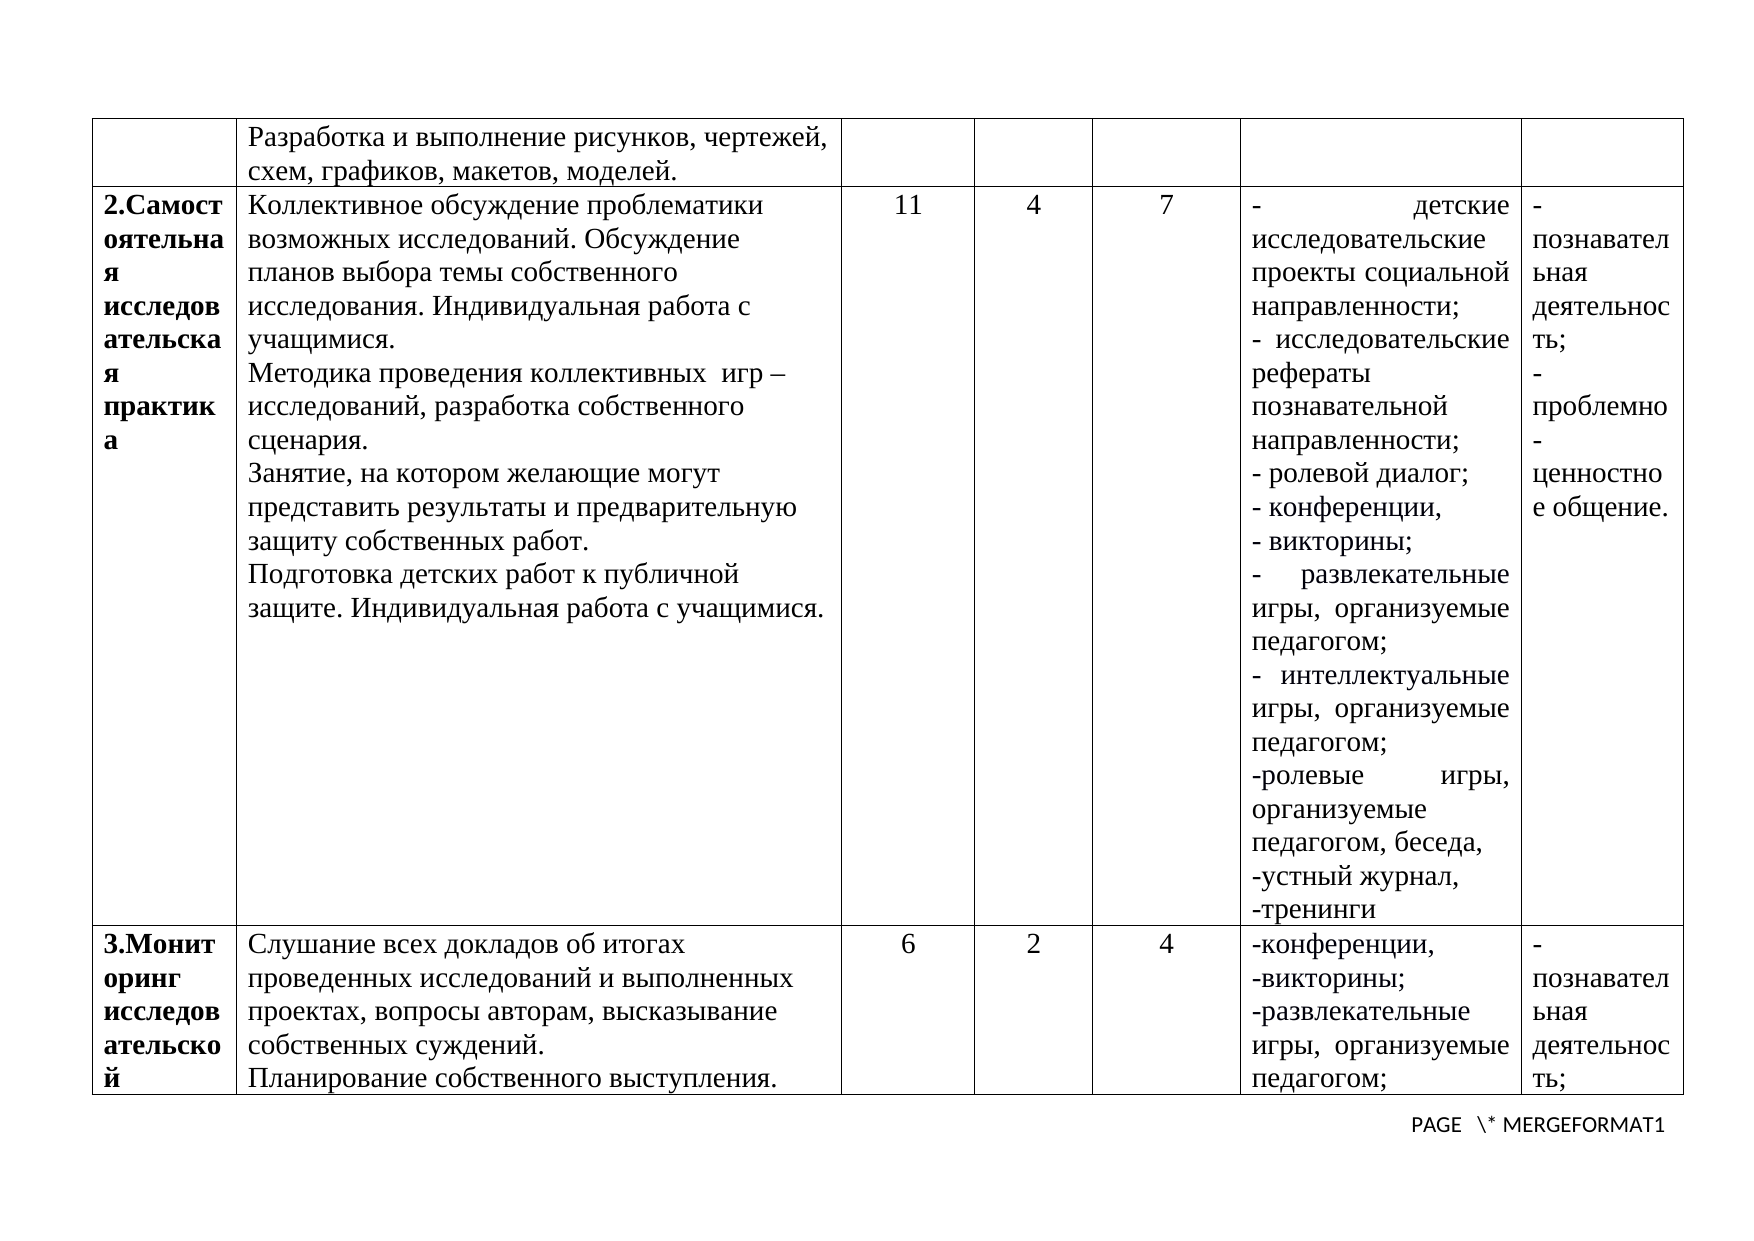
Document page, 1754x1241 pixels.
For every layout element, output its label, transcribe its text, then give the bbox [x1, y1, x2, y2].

table_cell Коллективное обсуждение проблематики возможных исследований. Обсуждение планов выбора темы собственного исследования. Индивидуальная работа с учащимися. Методика проведения коллективных игр – исследований, разработка собственного сценария. Занятие, на котором желающие могут представить результаты и предварительную защиту собственных работ. Подготовка детских работ к публичной защите. Индивидуальная работа с учащимися. [237, 187, 841, 925]
table_cell - детские исследовательские проекты социальной направленности; - исследовательские рефераты познавательной направленности; - ролевой диалог; - конференции, - викторины; - развлекательные игры, организуемые педагогом; - интеллектуальные игры, организуемые педагогом; -ролевые игры, организуемые педагогом, беседа, -устный журнал, -тренинги [1241, 187, 1521, 925]
table_cell 11 [842, 187, 974, 925]
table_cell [1241, 119, 1521, 186]
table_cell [1522, 926, 1683, 1094]
table_cell 7 [1093, 119, 1240, 186]
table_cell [237, 926, 841, 1094]
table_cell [93, 119, 236, 186]
table_cell 7 [1093, 187, 1240, 925]
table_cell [237, 119, 841, 186]
table_cell 17 [842, 119, 974, 186]
table_cell 10 [975, 119, 1092, 186]
table_cell 2 [975, 926, 1092, 1094]
table_cell 4 [975, 187, 1092, 925]
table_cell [1241, 926, 1521, 1094]
table_cell -познавательная деятельность; -проблемно-ценностное общение. [1522, 187, 1683, 925]
table_cell 2.Самостоятельная исследовательская практика [93, 187, 236, 925]
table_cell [93, 926, 236, 1094]
table_cell 4 [1093, 926, 1240, 1094]
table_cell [1522, 119, 1683, 186]
table_cell 6 [842, 926, 974, 1094]
